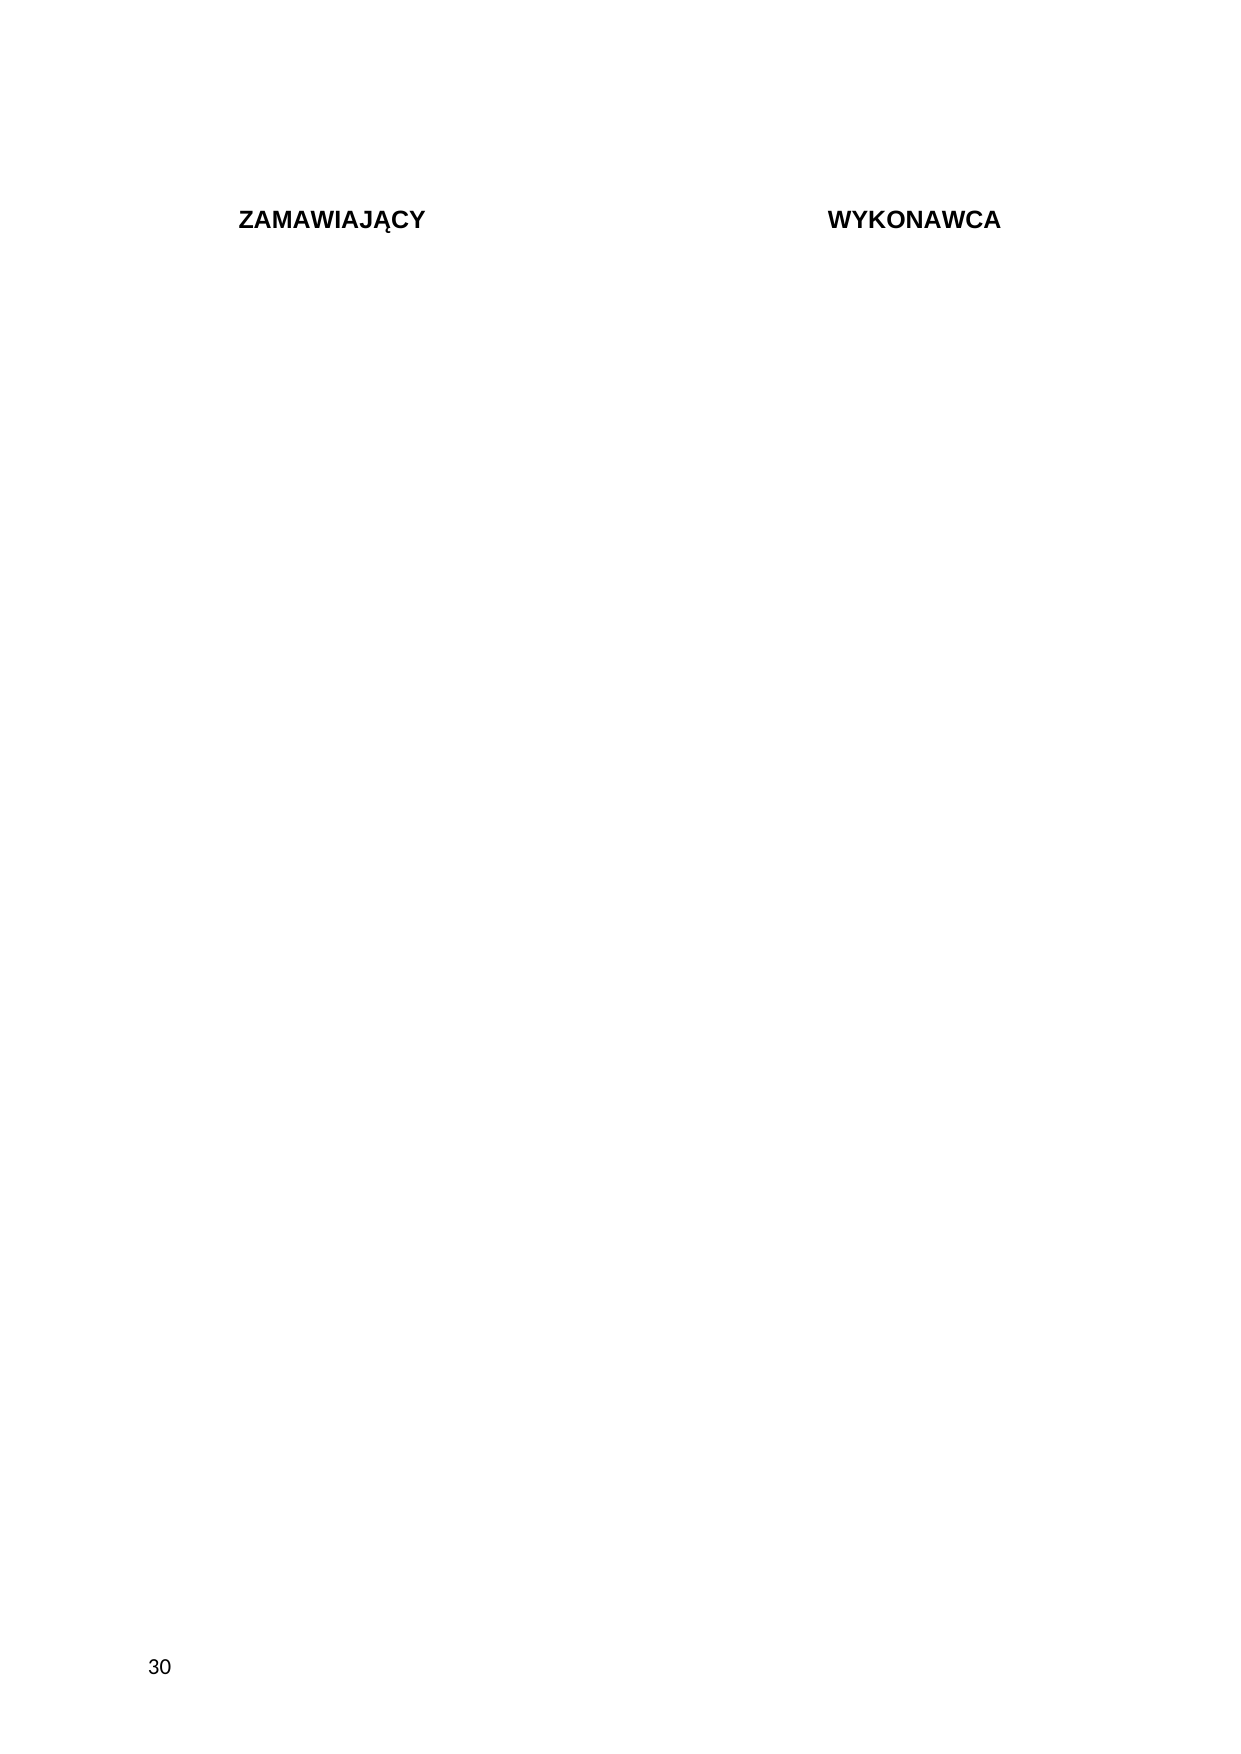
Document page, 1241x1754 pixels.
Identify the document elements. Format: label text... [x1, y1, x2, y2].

text ZAMAWIAJĄCY WYKONAWCA [148, 205, 1093, 234]
